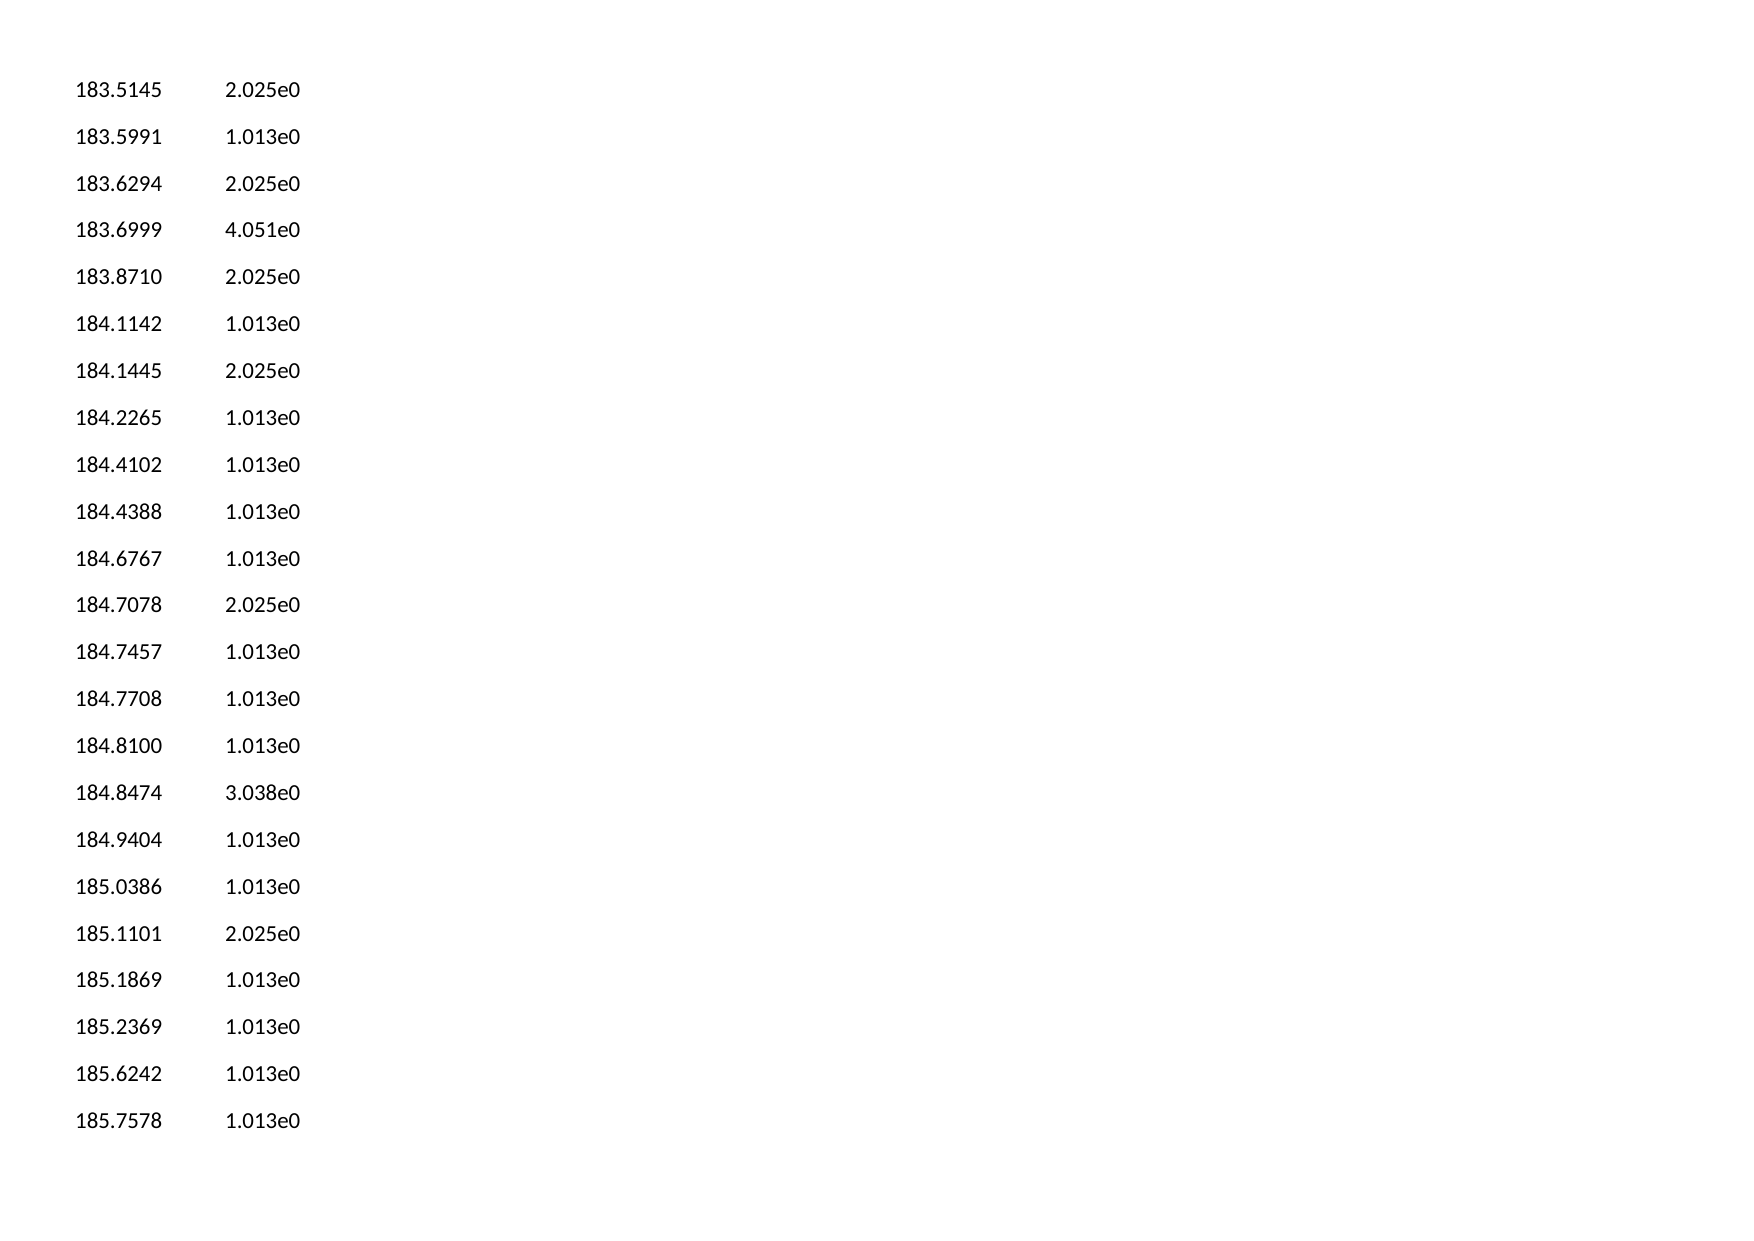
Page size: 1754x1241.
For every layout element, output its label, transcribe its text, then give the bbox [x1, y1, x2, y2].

text 184.1445 2.025e0 [75, 356, 1679, 384]
text 184.4388 1.013e0 [75, 497, 1679, 525]
text 185.0386 1.013e0 [75, 872, 1679, 900]
text 184.4102 1.013e0 [75, 450, 1679, 478]
text 184.1142 1.013e0 [75, 309, 1679, 337]
text 184.7708 1.013e0 [75, 684, 1679, 712]
text 183.5991 1.013e0 [75, 122, 1679, 150]
text 184.8474 3.038e0 [75, 778, 1679, 806]
text 183.6294 2.025e0 [75, 169, 1679, 197]
text 184.8100 1.013e0 [75, 731, 1679, 759]
text 185.6242 1.013e0 [75, 1059, 1679, 1087]
text 183.5145 2.025e0 [75, 75, 1679, 103]
text 185.1869 1.013e0 [75, 966, 1679, 994]
text 184.7457 1.013e0 [75, 637, 1679, 666]
text 183.8710 2.025e0 [75, 262, 1679, 291]
text 184.9404 1.013e0 [75, 825, 1679, 853]
text 183.6999 4.051e0 [75, 216, 1679, 244]
text 185.2369 1.013e0 [75, 1012, 1679, 1041]
text 184.7078 2.025e0 [75, 591, 1679, 619]
text 184.2265 1.013e0 [75, 403, 1679, 431]
text 184.6767 1.013e0 [75, 544, 1679, 572]
text 185.7578 1.013e0 [75, 1106, 1679, 1134]
text 185.1101 2.025e0 [75, 919, 1679, 947]
